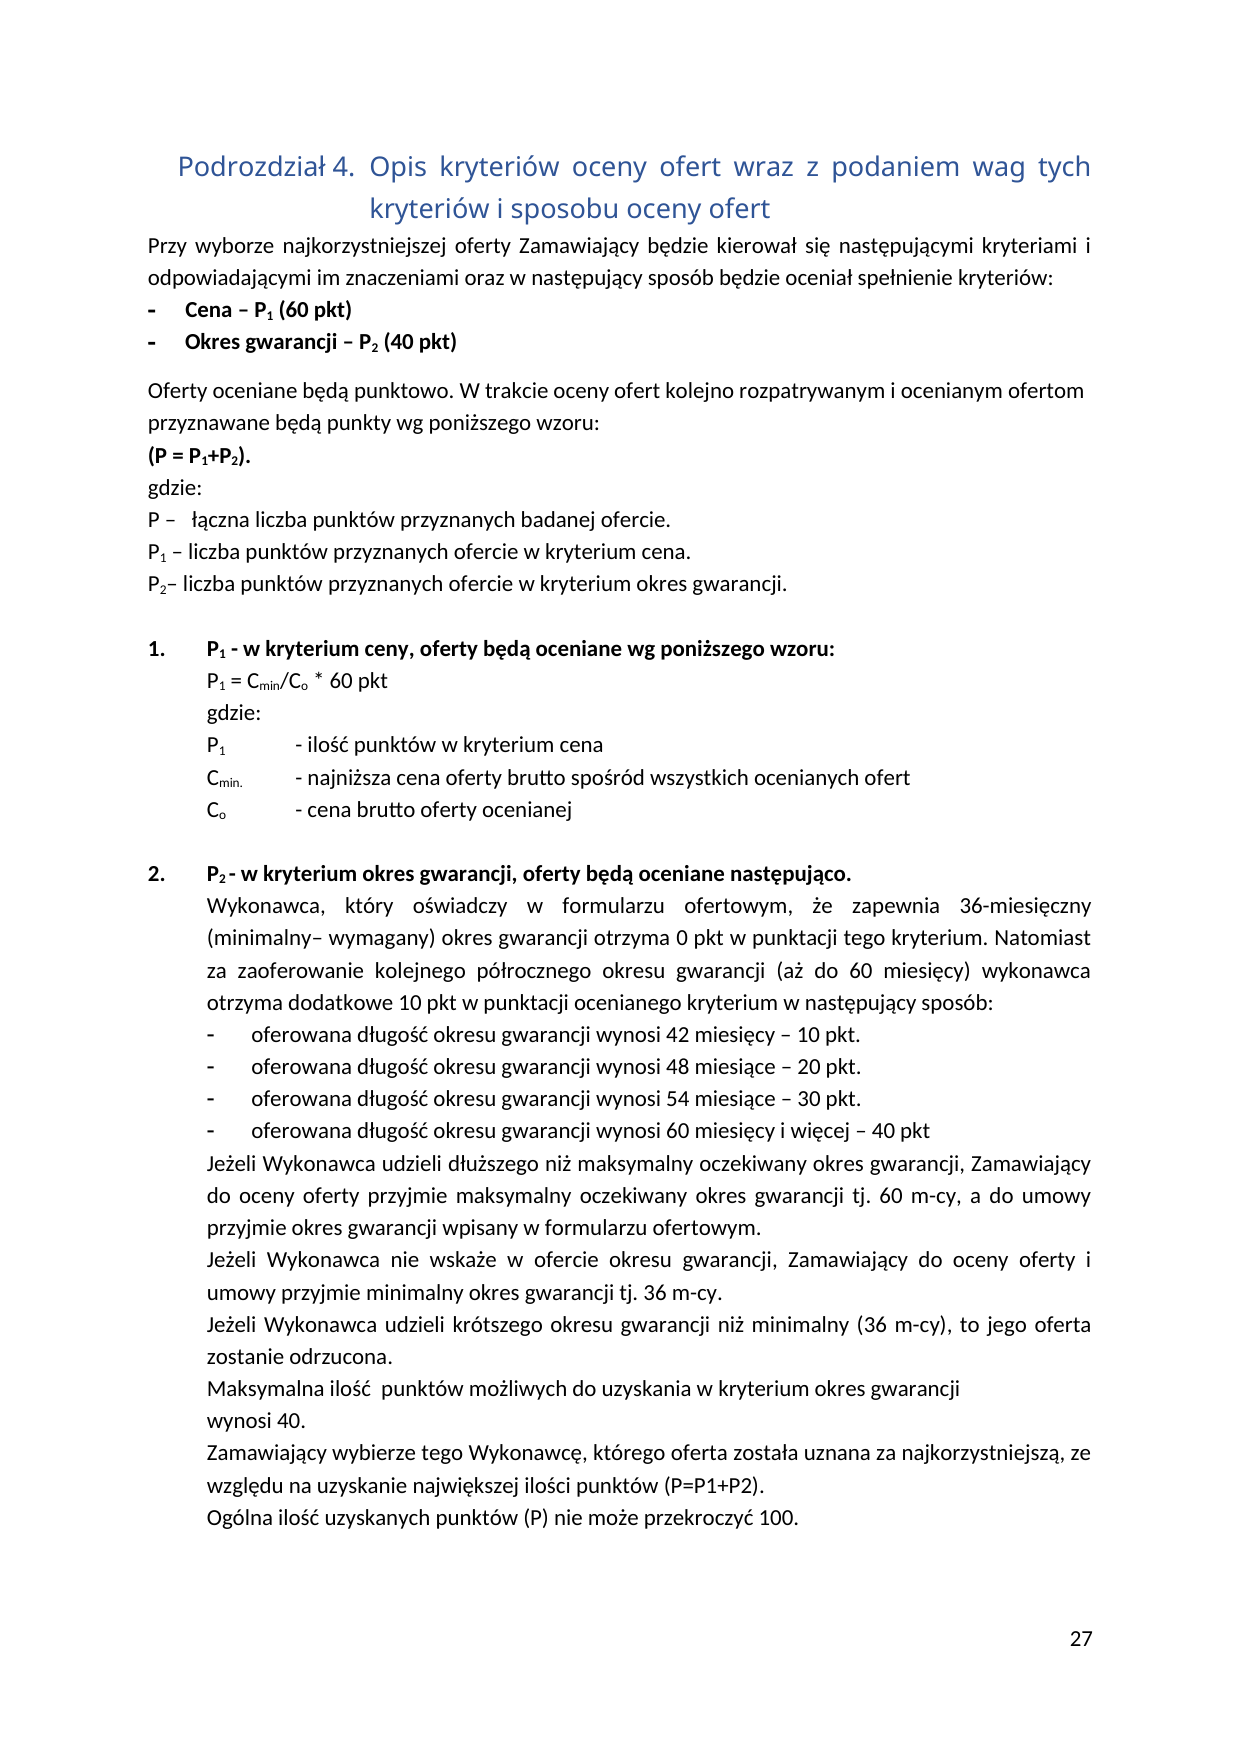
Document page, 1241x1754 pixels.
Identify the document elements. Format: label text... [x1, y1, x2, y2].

text Zamawiający wybierze tego Wykonawcę, którego oferta została uznana za najkorzystniejszą, ze względu na uzyskanie największej ilości punktów (P=P1+P2). [207, 1438, 1093, 1499]
text Wykonawca, który oświadczy w formularzu ofertowym, że zapewnia 36-miesięczny (minimalny– wymagany) okres gwarancji otrzyma 0 pkt w punktacji tego kryterium. Natomiast za zaoferowanie kolejnego półrocznego okresu gwarancji (aż do 60 miesięcy) wykonawca otrzyma dodatkowe 10 pkt w punktacji ocenianego kryterium w następujący sposób: [207, 891, 1093, 1016]
list oferowana długość okresu gwarancji wynosi 42 miesięcy – 10 pkt. [207, 1020, 1093, 1048]
list oferowana długość okresu gwarancji wynosi 48 miesiące – 20 pkt. [207, 1052, 1093, 1080]
text Oferty oceniane będą punktowo. W trakcie oceny ofert kolejno rozpatrywanym i ocenianym ofertom [148, 376, 1093, 404]
list oferowana długość okresu gwarancji wynosi 60 miesięcy i więcej – 40 pkt [207, 1117, 1093, 1145]
text Ogólna ilość uzyskanych punktów (P) nie może przekroczyć 100. [207, 1503, 1093, 1531]
text Co - cena brutto oferty ocenianej [207, 795, 1093, 823]
list oferowana długość okresu gwarancji wynosi 54 miesiące – 30 pkt. [207, 1084, 1093, 1112]
text P – łączna liczba punktów przyznanych badanej ofercie. [148, 505, 1093, 533]
text P1 = Cmin/Co * 60 pkt [207, 666, 1093, 694]
list Cena – P1 (60 pkt) [148, 295, 1093, 323]
text gdzie: [148, 473, 1093, 501]
subtitle Opis kryteriów oceny ofert wraz z podaniem wag tych kryteriów i sposobu oceny ofert [177, 148, 1093, 226]
text gdzie: [207, 698, 1093, 726]
text Cmin. - najniższa cena oferty brutto spośród wszystkich ocenianych ofert [207, 763, 1093, 791]
text P2– liczba punktów przyznanych ofercie w kryterium okres gwarancji. [148, 569, 1093, 597]
text P1 - ilość punktów w kryterium cena [207, 730, 1093, 758]
text Jeżeli Wykonawca udzieli dłuższego niż maksymalny oczekiwany okres gwarancji, Zamawiający do oceny oferty przyjmie maksymalny oczekiwany okres gwarancji tj. 60 m-cy, a do umowy przyjmie okres gwarancji wpisany w formularzu ofertowym. [207, 1149, 1093, 1241]
list P2 - w kryterium okres gwarancji, oferty będą oceniane następująco. [148, 859, 1093, 887]
text P1 – liczba punktów przyznanych ofercie w kryterium cena. [148, 537, 1093, 565]
text Przy wyborze najkorzystniejszej oferty Zamawiający będzie kierował się następującymi kryteriami i odpowiadającymi im znaczeniami oraz w następujący sposób będzie oceniał spełnienie kryteriów: [148, 231, 1093, 291]
text przyznawane będą punkty wg poniższego wzoru: [148, 408, 1093, 437]
list Okres gwarancji – P2 (40 pkt) [148, 327, 1093, 356]
text Jeżeli Wykonawca udzieli krótszego okresu gwarancji niż minimalny (36 m-cy), to jego oferta zostanie odrzucona. [207, 1310, 1093, 1370]
list P1 - w kryterium ceny, oferty będą oceniane wg poniższego wzoru: [148, 634, 1093, 662]
text Maksymalna ilość punktów możliwych do uzyskania w kryterium okres gwarancji [207, 1374, 1093, 1402]
text Jeżeli Wykonawca nie wskaże w ofercie okresu gwarancji, Zamawiający do oceny oferty i umowy przyjmie minimalny okres gwarancji tj. 36 m-cy. [207, 1245, 1093, 1306]
text wynosi 40. [207, 1406, 1093, 1434]
text (P = P1+P2). [148, 441, 1093, 469]
